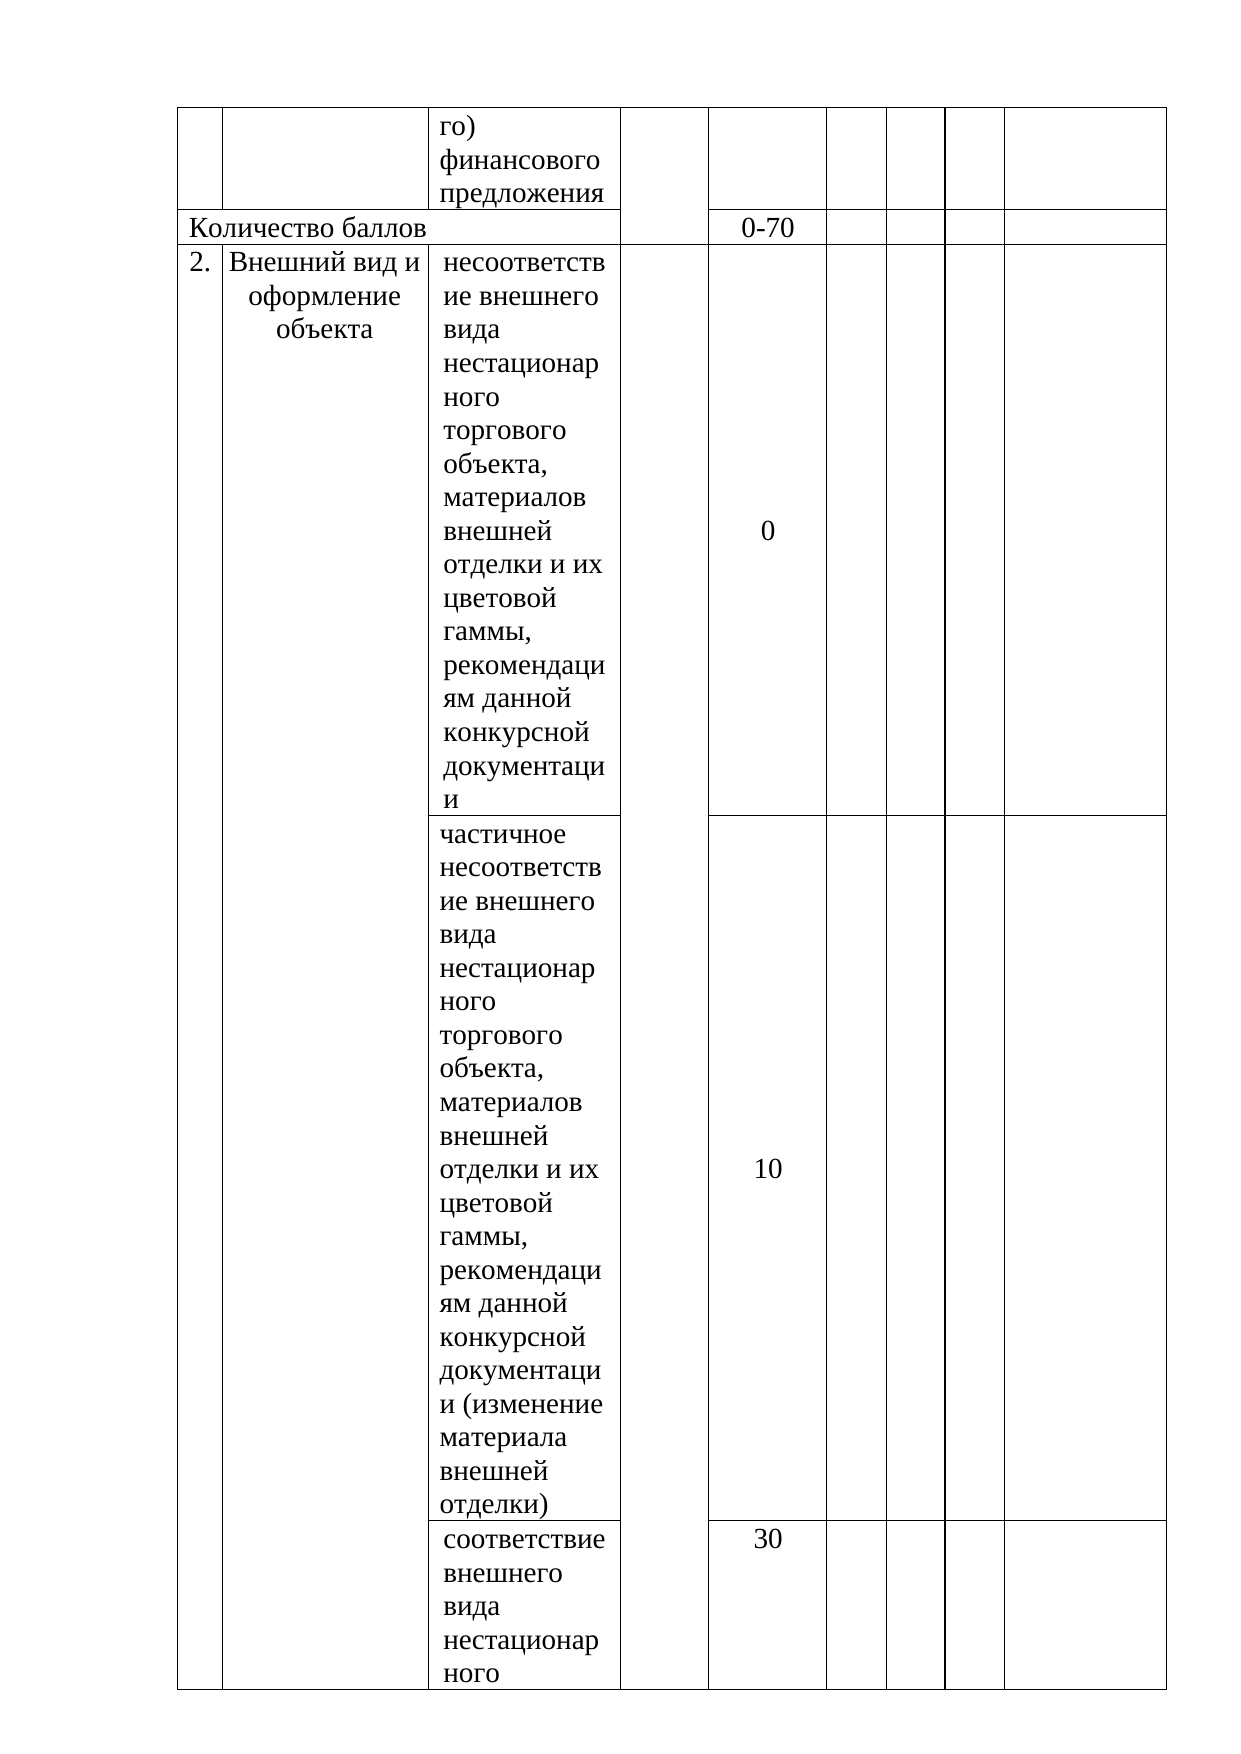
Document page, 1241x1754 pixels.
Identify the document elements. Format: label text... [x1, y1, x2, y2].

table_cell 2. [178, 245, 222, 1689]
table_cell [1005, 245, 1166, 815]
table_cell Количество баллов [178, 210, 620, 243]
table_cell 10 [709, 816, 826, 1520]
table_cell [946, 210, 1004, 243]
table_cell [887, 816, 944, 1520]
table_cell [946, 245, 1004, 815]
table_cell [946, 816, 1004, 1520]
table_cell [1005, 1521, 1166, 1689]
table_cell Внешний вид и оформление объекта [223, 245, 428, 1689]
table_cell [946, 108, 1004, 209]
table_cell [429, 1521, 620, 1689]
table_cell частичное несоответствие внешнего вида нестационарного торгового объекта, материалов внешней отделки и их цветовой гаммы, рекомендациям данной конкурсной документации (изменение материала внешней отделки) [429, 816, 620, 1520]
table_cell 30 [709, 1521, 826, 1689]
table_cell [887, 1521, 944, 1689]
table_cell [827, 1521, 886, 1689]
table_cell [621, 245, 708, 1689]
table_cell [1005, 108, 1166, 209]
table_cell [827, 108, 886, 209]
table_cell [827, 816, 886, 1520]
table_cell [1005, 816, 1166, 1520]
table_cell [946, 1521, 1004, 1689]
table_cell [887, 245, 944, 815]
table_cell [887, 210, 944, 243]
table_cell [887, 108, 944, 209]
table_cell 0 [709, 245, 826, 815]
table_cell [1005, 210, 1166, 243]
table_cell [827, 210, 886, 243]
table_cell 0-70 [709, 210, 826, 243]
table_cell 70 [709, 108, 826, 209]
table_cell [827, 245, 886, 815]
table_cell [429, 108, 620, 209]
table_cell несоответствие внешнего вида нестационарного торгового объекта, материалов внешней отделки и их цветовой гаммы, рекомендациям данной конкурсной документации [429, 245, 620, 815]
